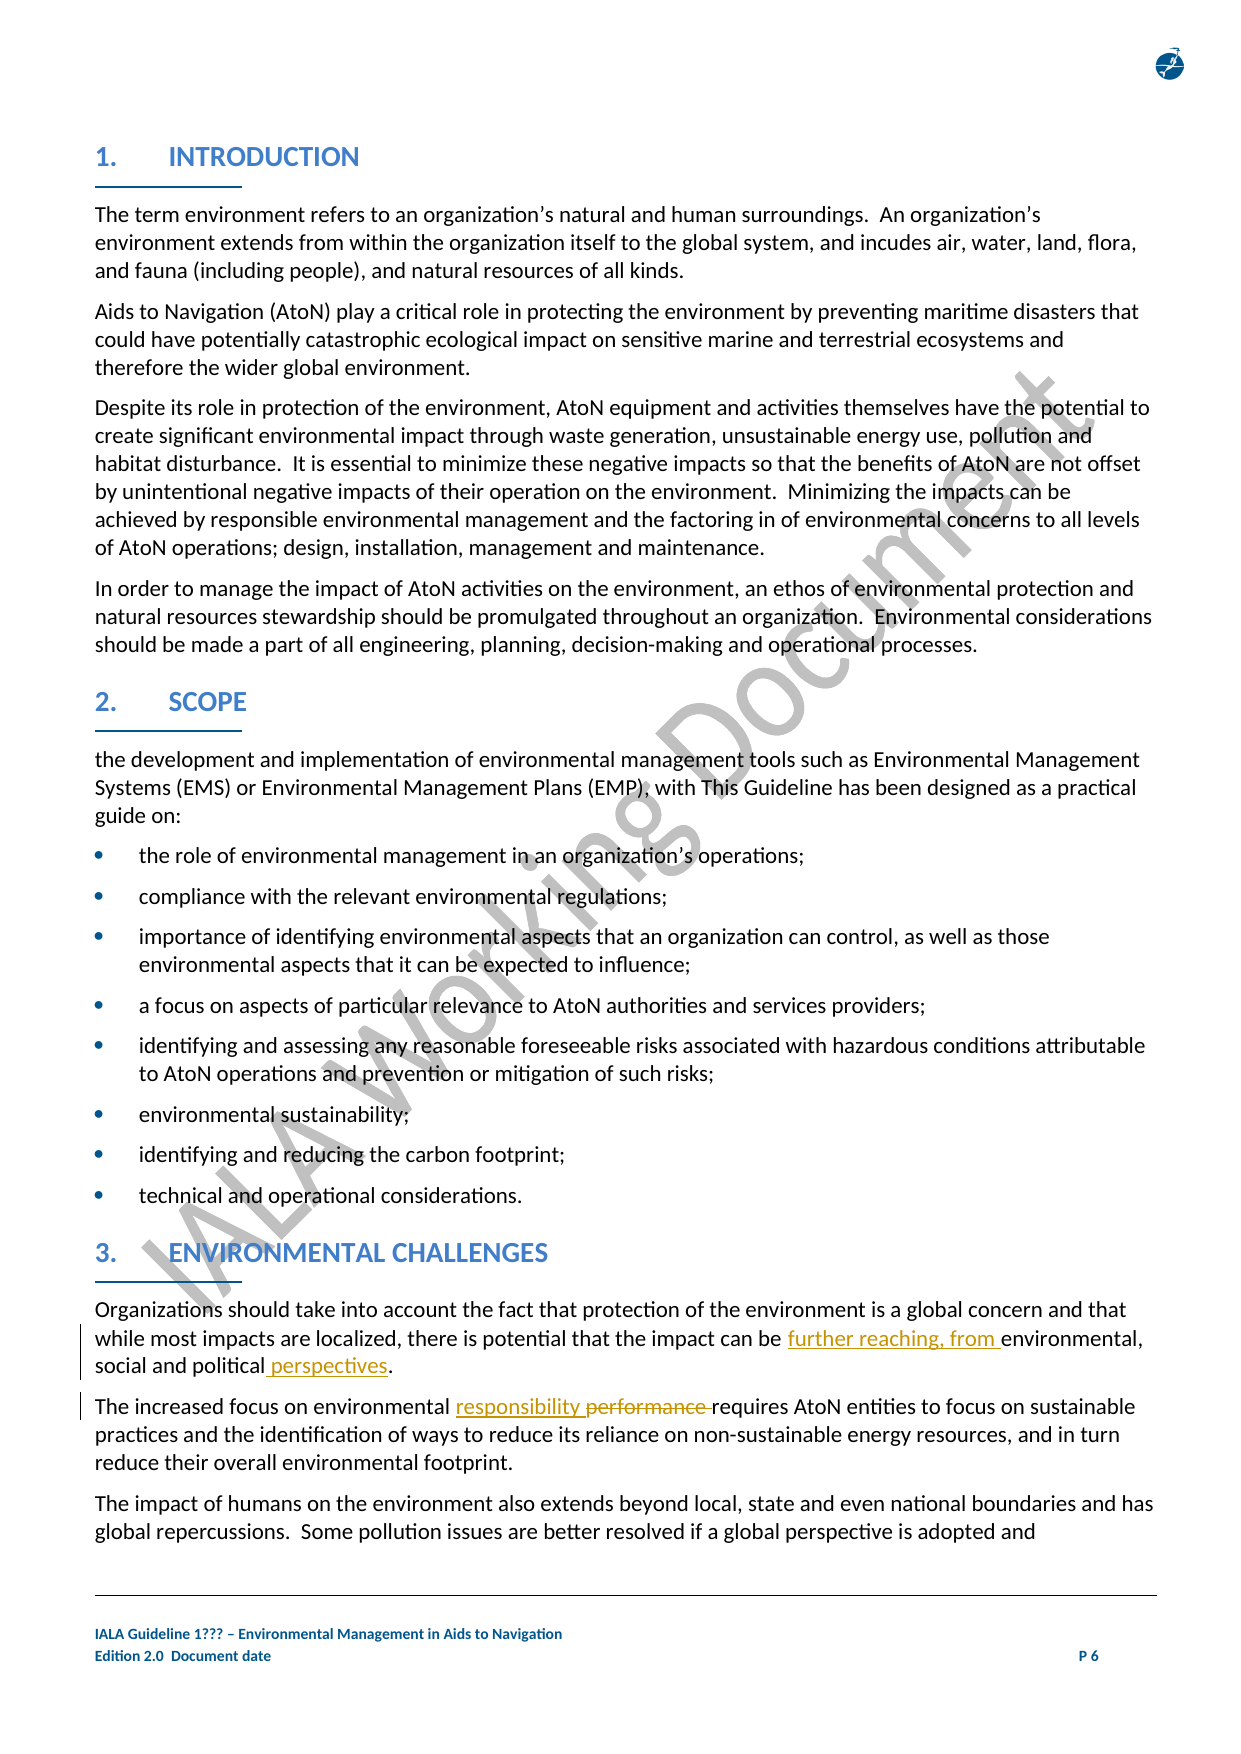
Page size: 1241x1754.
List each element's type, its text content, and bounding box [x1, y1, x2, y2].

text identifying and reducing the carbon footprint; [94, 1140, 1157, 1168]
subtitle ENVIRONMENTAL CHALLENGES [94, 1234, 1157, 1269]
text importance of identifying environmental aspects that an organization can control, as well as those environmental aspects that it can be expected to influence; [94, 922, 1157, 978]
text Despite its role in protection of the environment, AtoN equipment and activities themselves have the potential to create significant environmental impact through waste generation, unsustainable energy use, pollution and habitat disturbance. It is essential to minimize these negative impacts so that the benefits of AtoN are not offset by unintentional negative impacts of their operation on the environment. Minimizing the impacts can be achieved by responsible environmental management and the factoring in of environmental concerns to all levels of AtoN operations; design, installation, management and maintenance. [94, 393, 1157, 561]
picture [1124, 0, 1241, 113]
text environmental sustainability; [94, 1100, 1157, 1128]
text identifying and assessing any reasonable foreseeable risks associated with hazardous conditions attributable to AtoN operations and prevention or mitigation of such risks; [94, 1031, 1157, 1087]
text The term environment refers to an organization’s natural and human surroundings. An organization’s environment extends from within the organization itself to the global system, and incudes air, water, land, flora, and fauna (including people), and natural resources of all kinds. [94, 200, 1157, 284]
text the development and implementation of environmental management tools such as Environmental Management Systems (EMS) or Environmental Management Plans (EMP), with This Guideline has been designed as a practical guide on: [94, 745, 1157, 829]
text compliance with the relevant environmental regulations; [94, 882, 1157, 910]
text Aids to Navigation (AtoN) play a critical role in protecting the environment by preventing maritime disasters that could have potentially catastrophic ecological impact on sensitive marine and terrestrial ecosystems and therefore the wider global environment. [94, 297, 1157, 381]
text Organizations should take into account the fact that protection of the environment is a global concern and that while most impacts are localized, there is potential that the impact can be environmental, social and political. [94, 1296, 1157, 1380]
text the role of environmental management in an organization’s operations; [94, 841, 1157, 869]
subtitle SCOPE [94, 683, 1157, 719]
text technical and operational considerations. [94, 1181, 1157, 1209]
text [94, 1489, 1157, 1545]
text a focus on aspects of particular relevance to AtoN authorities and services providers; [94, 991, 1157, 1019]
text The increased focus on environmental requires AtoN entities to focus on sustainable practices and the identification of ways to reduce its reliance on non-sustainable energy resources, and in turn reduce their overall environmental footprint. [94, 1392, 1157, 1476]
text In order to manage the impact of AtoN activities on the environment, an ethos of environmental protection and natural resources stewardship should be promulgated throughout an organization. Environmental considerations should be made a part of all engineering, planning, decision-making and operational processes. [94, 574, 1157, 658]
subtitle INTRODUCTION [94, 138, 1157, 174]
